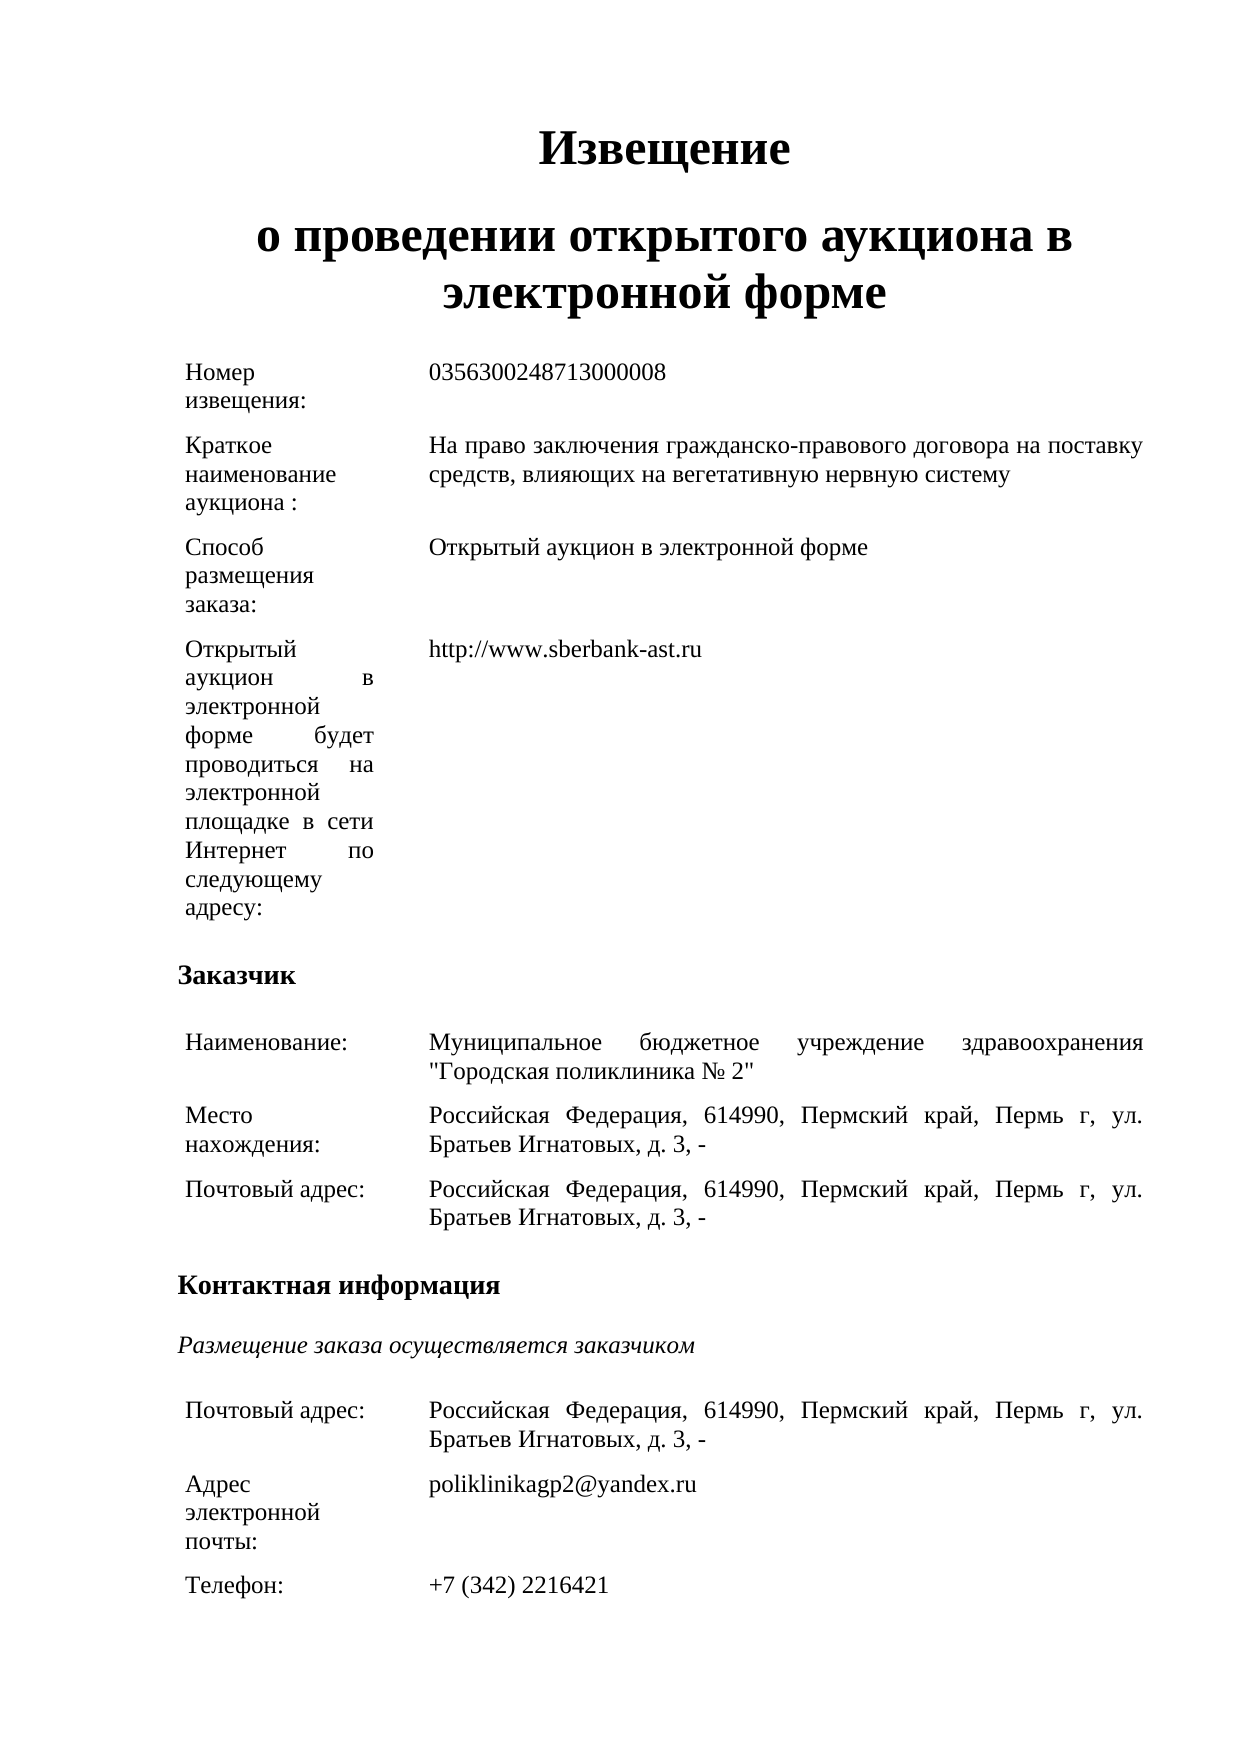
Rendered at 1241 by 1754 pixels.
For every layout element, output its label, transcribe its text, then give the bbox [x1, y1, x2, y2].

table_cell Краткое наименование аукциона : [177, 422, 421, 524]
table_header Российская Федерация, 614990, Пермский край, Пермь г, ул. Братьев Игнатовых, д. 3, - [421, 1388, 1152, 1461]
table_cell Почтовый адрес: [177, 1166, 421, 1239]
text Заказчик [177, 958, 1152, 991]
table_cell +7 (342) 2216421 [421, 1563, 1152, 1607]
text о проведении открытого аукциона в электронной форме [177, 205, 1152, 320]
table_cell Российская Федерация, 614990, Пермский край, Пермь г, ул. Братьев Игнатовых, д. 3, - [421, 1166, 1152, 1239]
table_cell Российская Федерация, 614990, Пермский край, Пермь г, ул. Братьев Игнатовых, д. 3, - [421, 1093, 1152, 1166]
table_header Почтовый адрес: [177, 1388, 421, 1461]
text Размещение заказа осуществляется заказчиком [177, 1330, 1152, 1358]
table_header 0356300248713000008 [421, 349, 1152, 422]
table_cell Способ размещения заказа: [177, 524, 421, 626]
text Извещение [177, 118, 1152, 176]
table_header Номер извещения: [177, 349, 421, 422]
table_cell poliklinikagp2@yandex.ru [421, 1461, 1152, 1563]
table_cell Открытый аукцион в электронной форме [421, 524, 1152, 626]
text Контактная информация [177, 1268, 1152, 1301]
table_cell Адрес электронной почты: [177, 1461, 421, 1563]
table_cell Место нахождения: [177, 1093, 421, 1166]
table_cell http://www.sberbank-ast.ru [421, 626, 1152, 929]
table_header Наименование: [177, 1020, 421, 1093]
table_cell На право заключения гражданско-правового договора на поставку средств, влияющих на вегетативную нервную систему [421, 422, 1152, 524]
table_cell Телефон: [177, 1563, 421, 1607]
table_header Муниципальное бюджетное учреждение здравоохранения "Городская поликлиника № 2" [421, 1020, 1152, 1093]
table_cell Открытый аукцион в электронной форме будет проводиться на электронной площадке в сети Интернет по следующему адресу: [177, 626, 421, 929]
